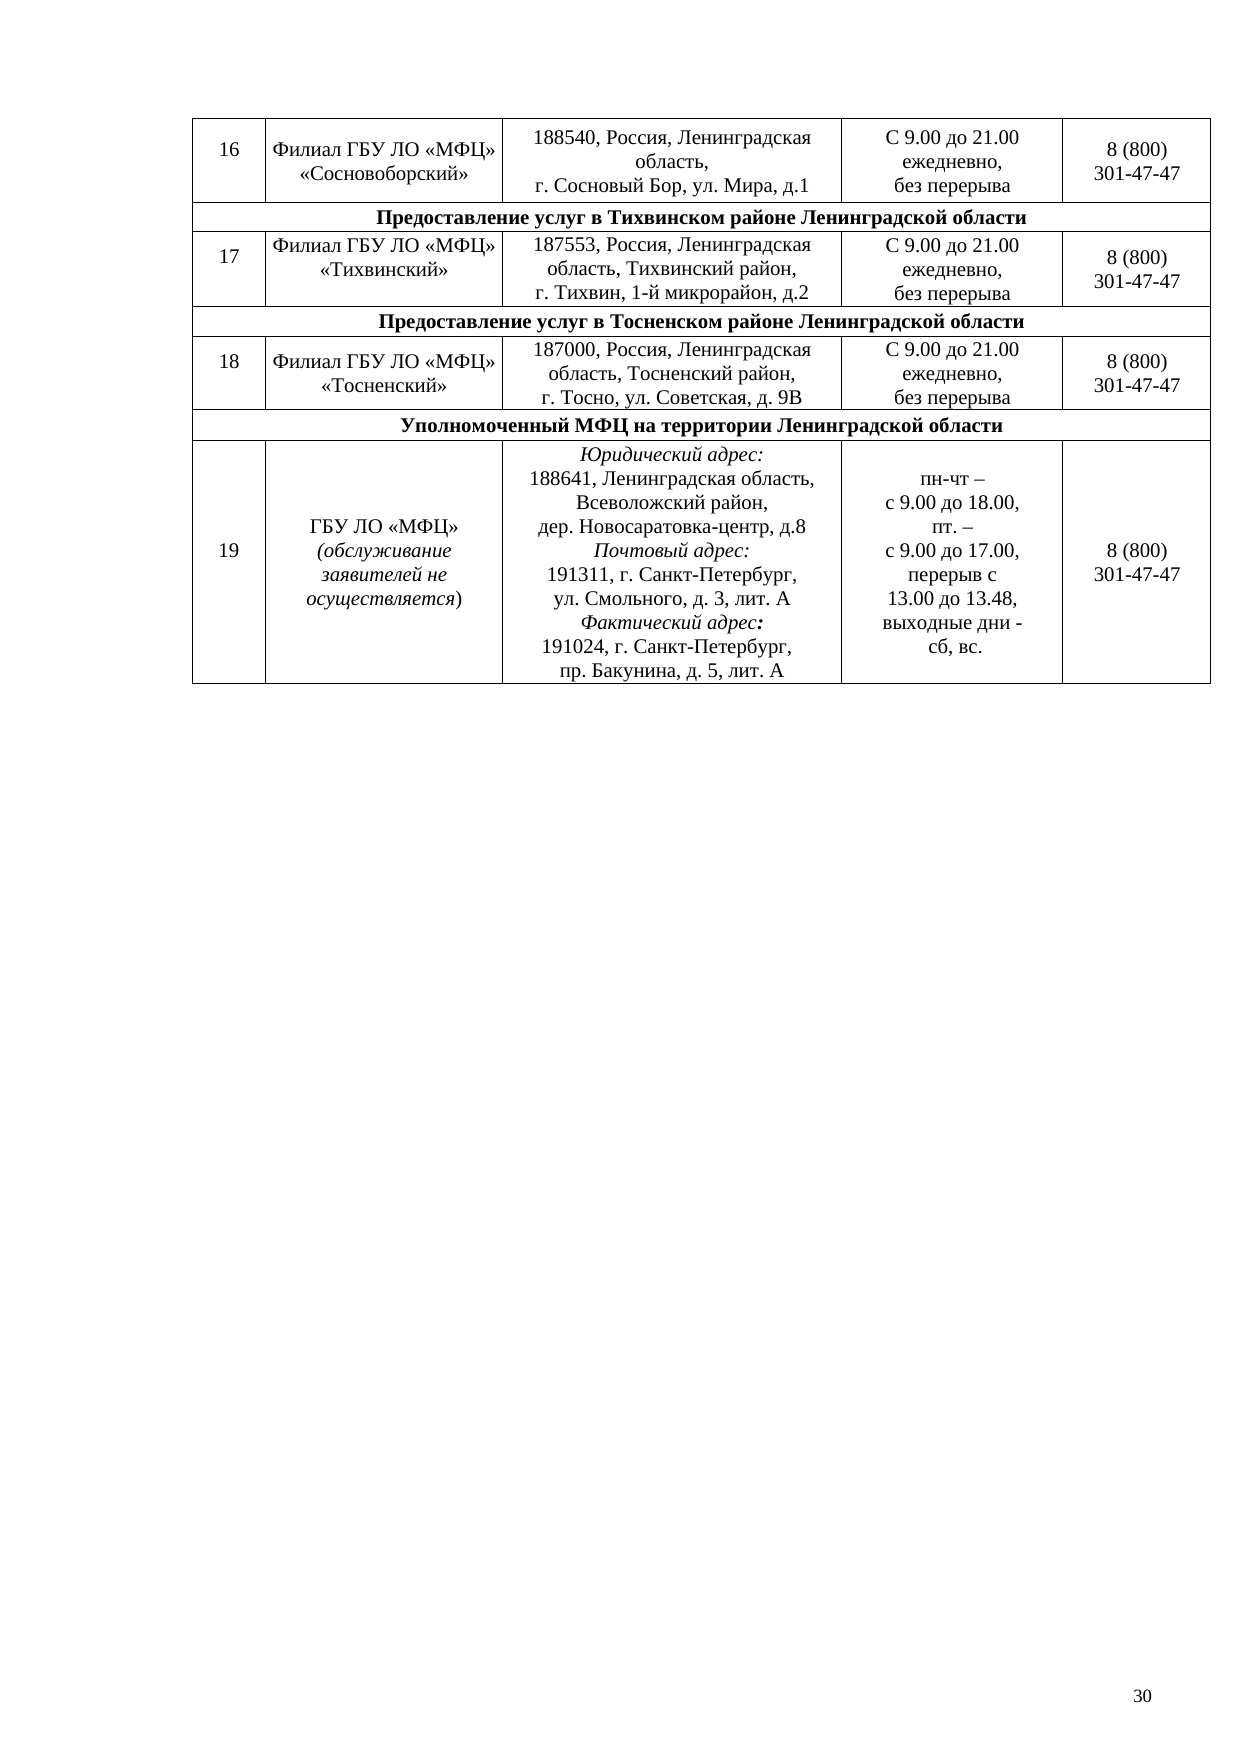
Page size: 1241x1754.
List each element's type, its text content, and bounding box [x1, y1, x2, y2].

table_cell Предоставление услуг в Тихвинском районе Ленинградской области [193, 203, 1210, 231]
table_cell Уполномоченный МФЦ на территории Ленинградской области [193, 410, 1210, 440]
table_cell 8 (800) 301-47-47 [1063, 232, 1210, 306]
table_cell С 9.00 до 21.00 ежедневно, без перерыва [842, 337, 1062, 408]
table_cell 8 (800) 301-47-47 [1063, 441, 1210, 683]
table_cell ГБУ ЛО «МФЦ» (обслуживание заявителей не осуществляется) [266, 441, 502, 683]
table_cell Предоставление услуг в Тосненском районе Ленинградской области [193, 307, 1210, 336]
table_cell пн-чт – с 9.00 до 18.00, пт. – с 9.00 до 17.00, перерыв с 13.00 до 13.48, выходные дни - сб, вс. [842, 441, 1062, 683]
table_cell Филиал ГБУ ЛО «МФЦ» «Тосненский» [266, 337, 502, 408]
table_cell Филиал ГБУ ЛО «МФЦ» «Сосновоборский» [266, 119, 502, 202]
table_cell 187000, Россия, Ленинградская область, Тосненский район, г. Тосно, ул. Советская, д. 9В [503, 337, 841, 408]
table_cell 8 (800) 301-47-47 [1063, 119, 1210, 202]
table_cell С 9.00 до 21.00 ежедневно, без перерыва [842, 232, 1062, 306]
table_cell 16 [193, 119, 265, 202]
table_cell С 9.00 до 21.00 ежедневно, без перерыва [842, 119, 1062, 202]
table_cell 17 [193, 232, 265, 306]
table_cell 19 [193, 441, 265, 683]
table_cell 188540, Россия, Ленинградская область, г. Сосновый Бор, ул. Мира, д.1 [503, 119, 841, 202]
table_cell 18 [193, 337, 265, 408]
table_cell 187553, Россия, Ленинградская область, Тихвинский район, г. Тихвин, 1-й микрорайон, д.2 [503, 232, 841, 306]
table_cell Филиал ГБУ ЛО «МФЦ» «Тихвинский» [266, 232, 502, 306]
table_cell 8 (800) 301-47-47 [1063, 337, 1210, 408]
